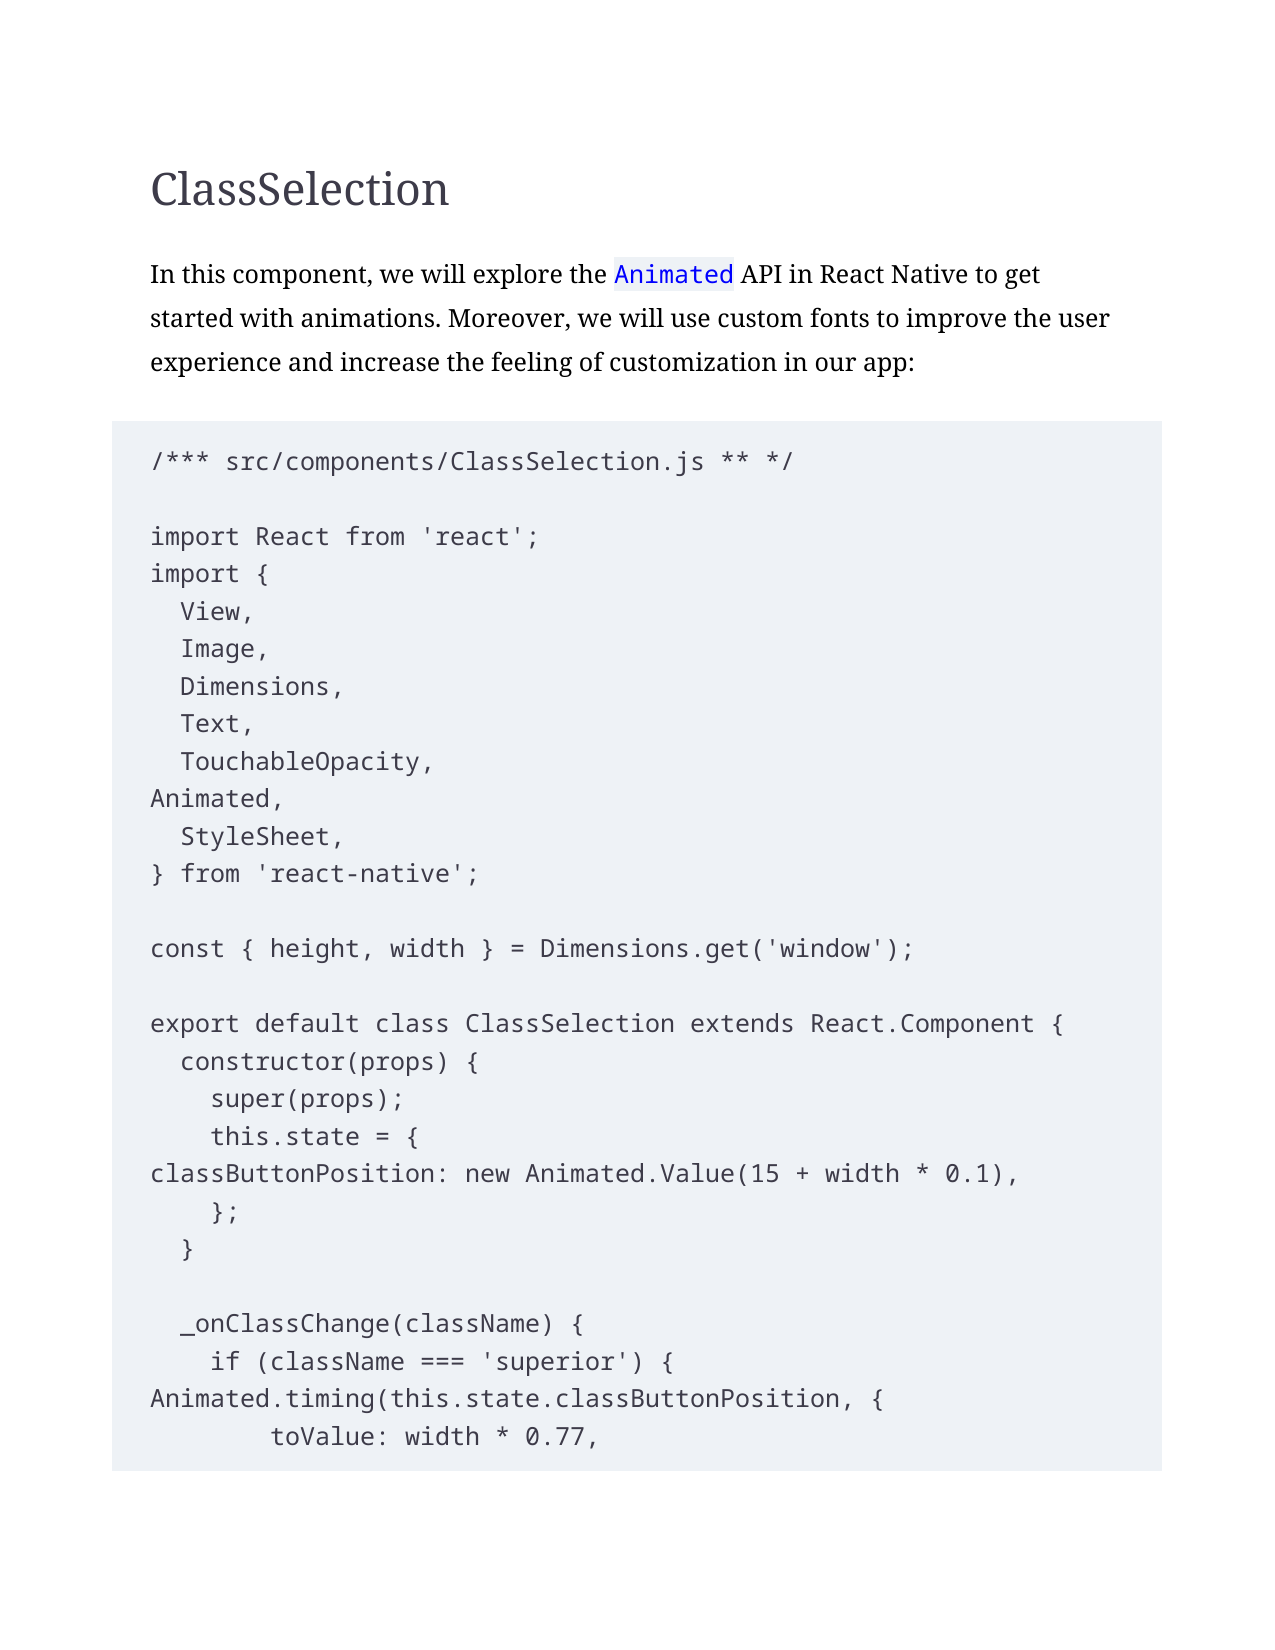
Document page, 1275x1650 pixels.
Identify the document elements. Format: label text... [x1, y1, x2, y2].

subtitle ClassSelection [150, 150, 1125, 219]
text In this component, we will explore the Animated API in React Native to get started with animations. Moreover, we will use custom fonts to improve the user experience and increase the feeling of customization in our app: [150, 247, 1125, 378]
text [112, 421, 1162, 1471]
